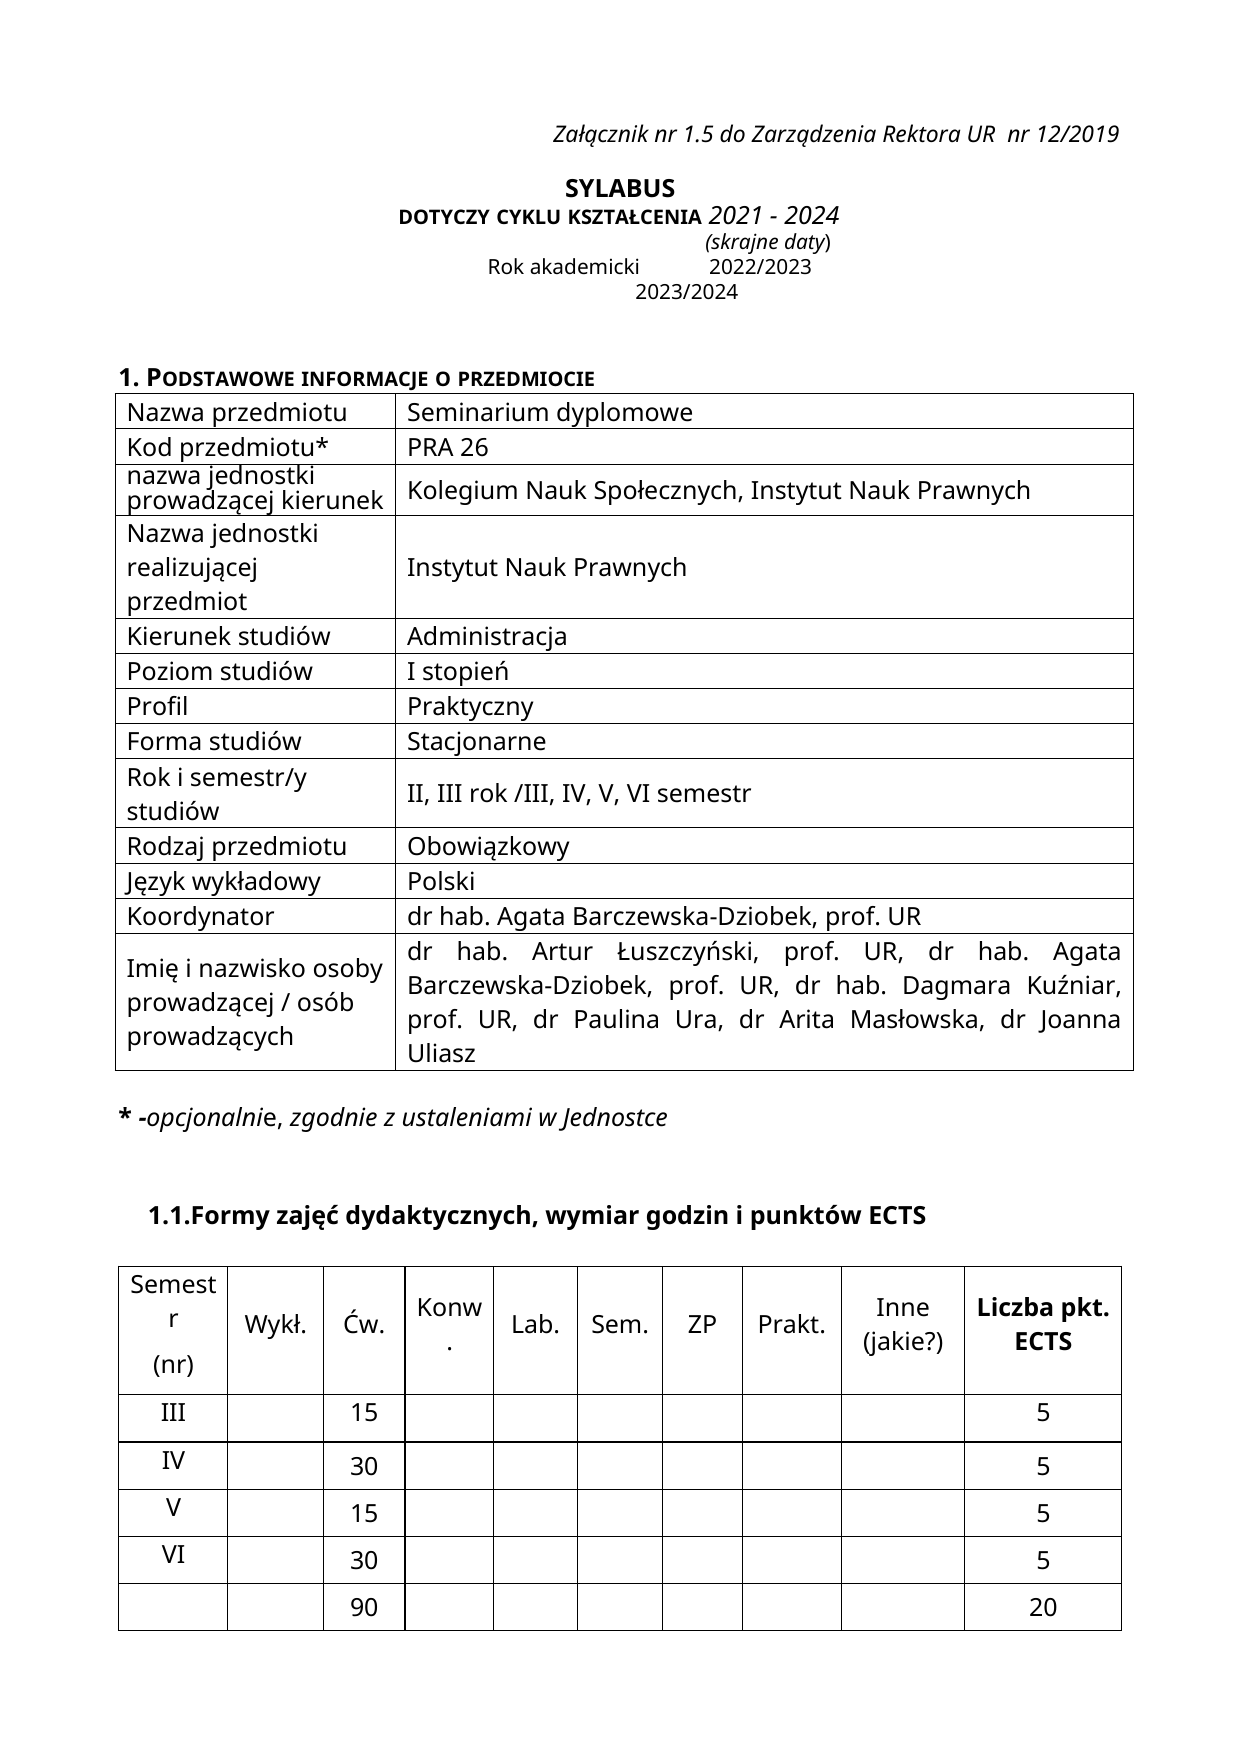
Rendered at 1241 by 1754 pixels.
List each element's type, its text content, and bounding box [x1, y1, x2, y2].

table_cell [494, 1584, 577, 1630]
text (skrajne daty) [340, 229, 1122, 254]
table_cell [578, 1537, 662, 1583]
table_header Liczba pkt. ECTS [965, 1267, 1121, 1394]
table_cell 5 [965, 1443, 1121, 1488]
table_cell Forma studiów [116, 724, 395, 758]
table_cell dr hab. Agata Barczewska-Dziobek, prof. UR [396, 899, 1133, 933]
table_cell [842, 1584, 964, 1630]
table_cell V [119, 1490, 227, 1536]
table_cell I stopień [396, 654, 1133, 688]
text * -opcjonalnie, zgodnie z ustaleniami w Jednostce [118, 1100, 1122, 1134]
table_cell Poziom studiów [116, 654, 395, 688]
table_cell 15 [324, 1395, 404, 1441]
table_cell [228, 1490, 323, 1536]
table_cell IV [119, 1443, 227, 1488]
table_cell [494, 1537, 577, 1583]
table_cell [743, 1395, 841, 1441]
table_cell [842, 1395, 964, 1441]
table_cell Polski [396, 864, 1133, 897]
table_cell 15 [324, 1490, 404, 1536]
text Rok akademicki 2022/2023 [118, 254, 1122, 279]
table_cell Koordynator [116, 899, 395, 933]
table_cell [406, 1490, 493, 1536]
table_cell dr hab. Artur Łuszczyński, prof. UR, dr hab. Agata Barczewska-Dziobek, prof. UR, dr hab. Dagmara Kuźniar, prof. UR, dr Paulina Ura, dr Arita Masłowska, dr Joanna Uliasz [396, 934, 1133, 1070]
table_cell 30 [324, 1537, 404, 1583]
table_header Prakt. [743, 1267, 841, 1394]
table_header Lab. [494, 1267, 577, 1394]
table_cell [578, 1443, 662, 1488]
table_cell Profil [116, 689, 395, 723]
table_cell Kolegium Nauk Społecznych, Instytut Nauk Prawnych [396, 465, 1133, 514]
table_header Nazwa przedmiotu [116, 394, 395, 428]
table_cell [743, 1537, 841, 1583]
table_cell Rodzaj przedmiotu [116, 828, 395, 862]
table_cell PRA 26 [396, 429, 1133, 463]
table_cell [663, 1537, 742, 1583]
table_cell [228, 1584, 323, 1630]
table_cell 30 [324, 1443, 404, 1488]
text SYLABUS [118, 170, 1122, 204]
table_cell [663, 1490, 742, 1536]
table_cell [494, 1443, 577, 1488]
table_cell [743, 1490, 841, 1536]
table_cell 90 [324, 1584, 404, 1630]
table_cell Obowiązkowy [396, 828, 1133, 862]
table_cell Stacjonarne [396, 724, 1133, 758]
text Załącznik nr 1.5 do Zarządzenia Rektora UR nr 12/2019 [118, 118, 1122, 149]
table_header Konw. [406, 1267, 493, 1394]
table_header Wykł. [228, 1267, 323, 1394]
table_cell 5 [965, 1490, 1121, 1536]
table_cell [406, 1443, 493, 1488]
table_cell [406, 1395, 493, 1441]
table_cell [842, 1537, 964, 1583]
table_cell [494, 1395, 577, 1441]
table_cell [578, 1490, 662, 1536]
table_cell [406, 1584, 493, 1630]
table_cell Nazwa jednostki realizującej przedmiot [116, 516, 395, 618]
table_cell Kierunek studiów [116, 619, 395, 653]
table_cell [119, 1584, 227, 1630]
table_cell Język wykładowy [116, 864, 395, 897]
table_cell [743, 1443, 841, 1488]
table_cell VI [119, 1537, 227, 1583]
table_header Sem. [578, 1267, 662, 1394]
table_header Ćw. [324, 1267, 404, 1394]
table_cell 20 [965, 1584, 1121, 1630]
table_cell III [119, 1395, 227, 1441]
table_cell [578, 1395, 662, 1441]
table_cell II, III rok /III, IV, V, VI semestr [396, 759, 1133, 827]
table_cell [228, 1537, 323, 1583]
text 1.1.Formy zajęć dydaktycznych, wymiar godzin i punktów ECTS [148, 1197, 1122, 1231]
table_cell [578, 1584, 662, 1630]
table_cell [743, 1584, 841, 1630]
table_cell [842, 1443, 964, 1488]
table_cell 5 [965, 1395, 1121, 1441]
table_cell Administracja [396, 619, 1133, 653]
table_cell [228, 1443, 323, 1488]
table_header Seminarium dyplomowe [396, 394, 1133, 428]
table_cell 5 [965, 1537, 1121, 1583]
table_cell [663, 1443, 742, 1488]
table_cell [842, 1490, 964, 1536]
table_cell Kod przedmiotu* [116, 429, 395, 463]
table_header Semestr (nr) [119, 1267, 227, 1394]
table_cell [228, 1395, 323, 1441]
table_cell [663, 1395, 742, 1441]
table_cell Rok i semestr/y studiów [116, 759, 395, 827]
table_header ZP [663, 1267, 742, 1394]
table_cell Praktyczny [396, 689, 1133, 723]
text dotyczy cyklu kształcenia 2021 - 2024 [118, 204, 1122, 229]
table_cell nazwa jednostki prowadzącej kierunek [116, 465, 395, 514]
table_cell [406, 1537, 493, 1583]
table_cell Imię i nazwisko osoby prowadzącej / osób prowadzących [116, 934, 395, 1070]
table_cell [494, 1490, 577, 1536]
table_header Inne (jakie?) [842, 1267, 964, 1394]
table_cell Instytut Nauk Prawnych [396, 516, 1133, 618]
table_cell [663, 1584, 742, 1630]
text 2023/2024 [118, 279, 1122, 304]
text 1. Podstawowe informacje o przedmiocie [118, 359, 1122, 393]
